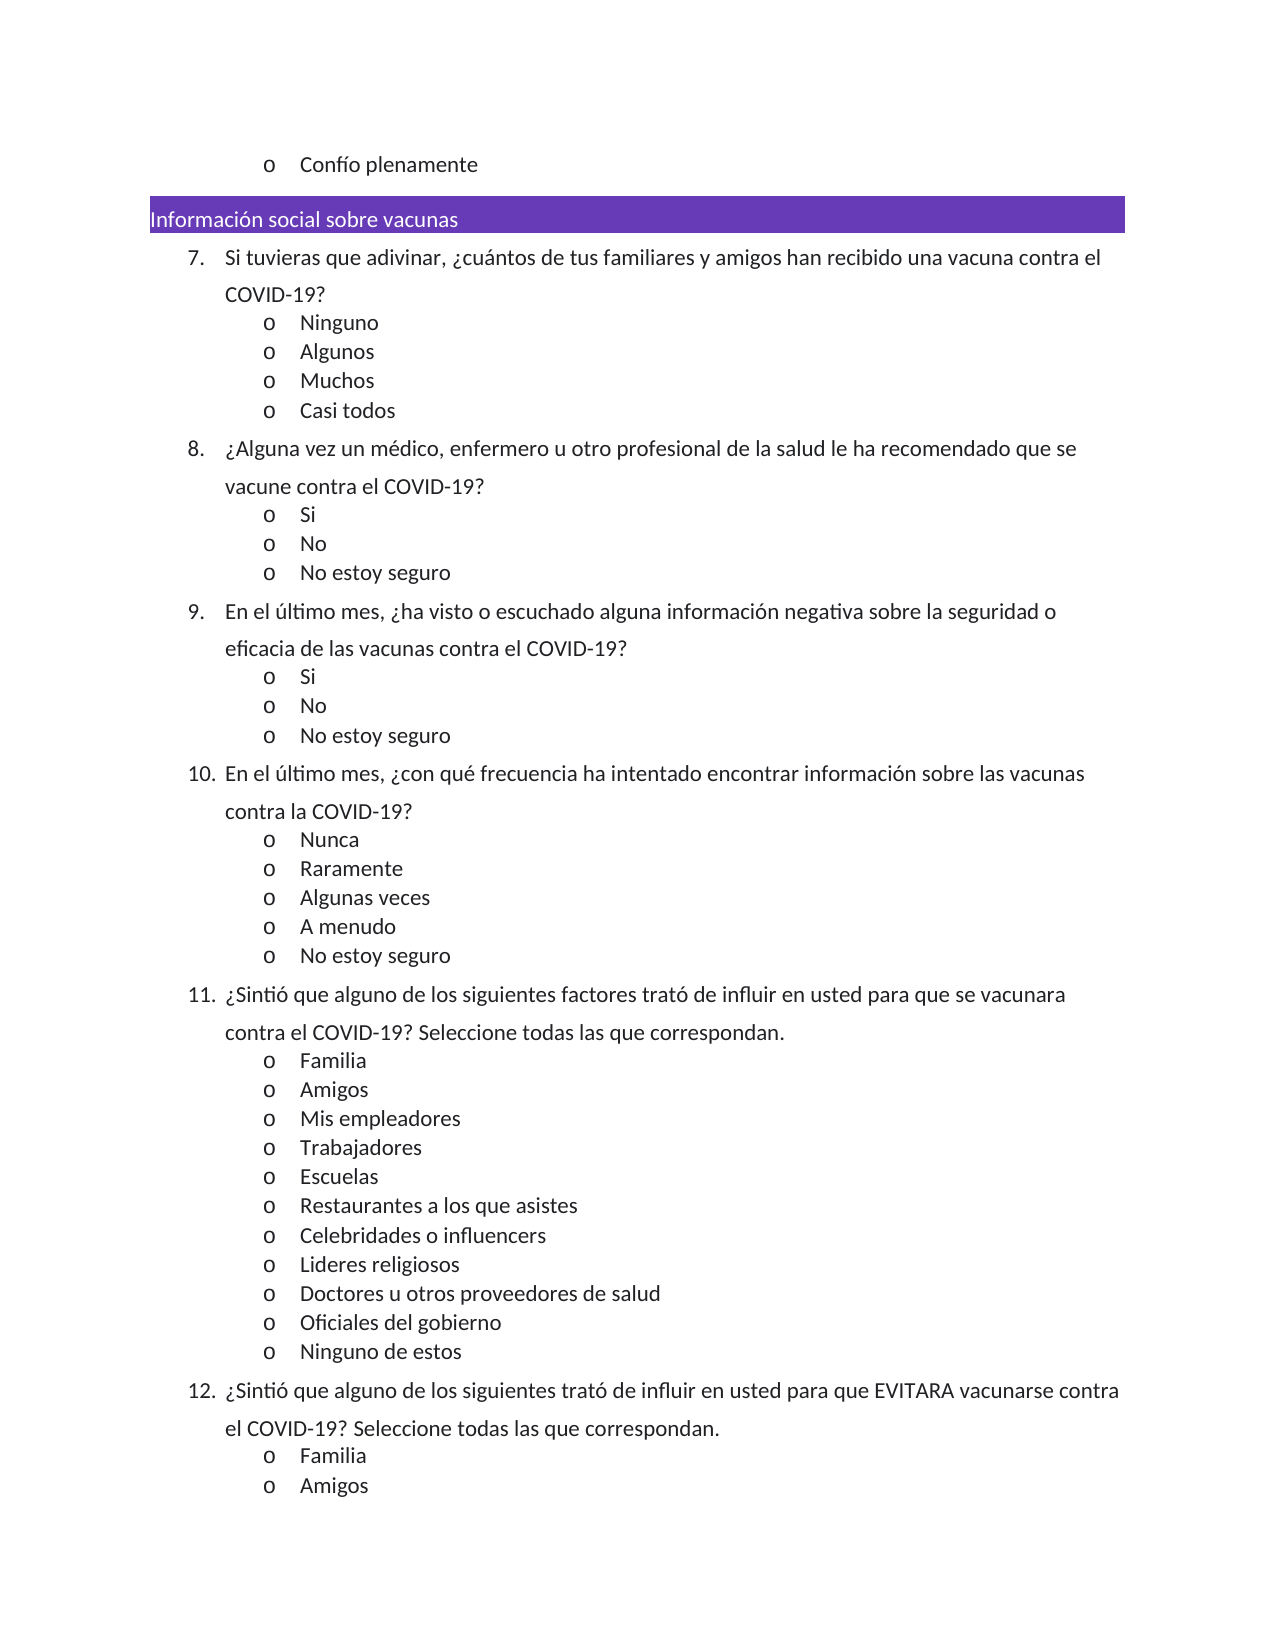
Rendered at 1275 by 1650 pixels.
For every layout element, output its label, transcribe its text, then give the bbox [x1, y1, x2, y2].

list Confío plenamente [262, 150, 1125, 179]
list ¿Sintió que alguno de los siguientes factores trató de influir en usted para que se vacunara contra el COVID-19? Seleccione todas las que correspondan. [187, 971, 1125, 1046]
list Amigos [262, 1075, 1125, 1104]
list No estoy seguro [262, 558, 1125, 587]
list Algunas veces [262, 883, 1125, 912]
list Si [262, 662, 1125, 692]
list No [262, 529, 1125, 558]
list Si tuvieras que adivinar, ¿cuántos de tus familiares y amigos han recibido una vacuna contra el COVID-19? [187, 233, 1125, 308]
list ¿Alguna vez un médico, enfermero u otro profesional de la salud le ha recomendado que se vacune contra el COVID-19? [187, 425, 1125, 500]
list Escuelas [262, 1162, 1125, 1192]
list Mis empleadores [262, 1104, 1125, 1133]
list Amigos [262, 1471, 1125, 1500]
list Nunca [262, 825, 1125, 854]
list Celebridades o influencers [262, 1221, 1125, 1250]
list Algunos [262, 337, 1125, 367]
list Ninguno [262, 308, 1125, 337]
list Oficiales del gobierno [262, 1308, 1125, 1337]
list Lideres religiosos [262, 1250, 1125, 1279]
list En el último mes, ¿ha visto o escuchado alguna información negativa sobre la seguridad o eficacia de las vacunas contra el COVID-19? [187, 587, 1125, 662]
list No [262, 692, 1125, 721]
list ¿Sintió que alguno de los siguientes trató de influir en usted para que EVITARA vacunarse contra el COVID-19? Seleccione todas las que correspondan. [187, 1367, 1125, 1442]
list Doctores u otros proveedores de salud [262, 1279, 1125, 1308]
list A menudo [262, 912, 1125, 942]
list Familia [262, 1046, 1125, 1075]
list Ninguno de estos [262, 1337, 1125, 1367]
text Información social sobre vacunas [150, 196, 1125, 233]
list Muchos [262, 367, 1125, 396]
list Casi todos [262, 396, 1125, 425]
list Si [262, 500, 1125, 529]
list No estoy seguro [262, 942, 1125, 971]
list No estoy seguro [262, 721, 1125, 750]
list Trabajadores [262, 1133, 1125, 1162]
list Restaurantes a los que asistes [262, 1192, 1125, 1221]
list Raramente [262, 854, 1125, 883]
list Familia [262, 1442, 1125, 1471]
list En el último mes, ¿con qué frecuencia ha intentado encontrar información sobre las vacunas contra la COVID-19? [187, 750, 1125, 825]
